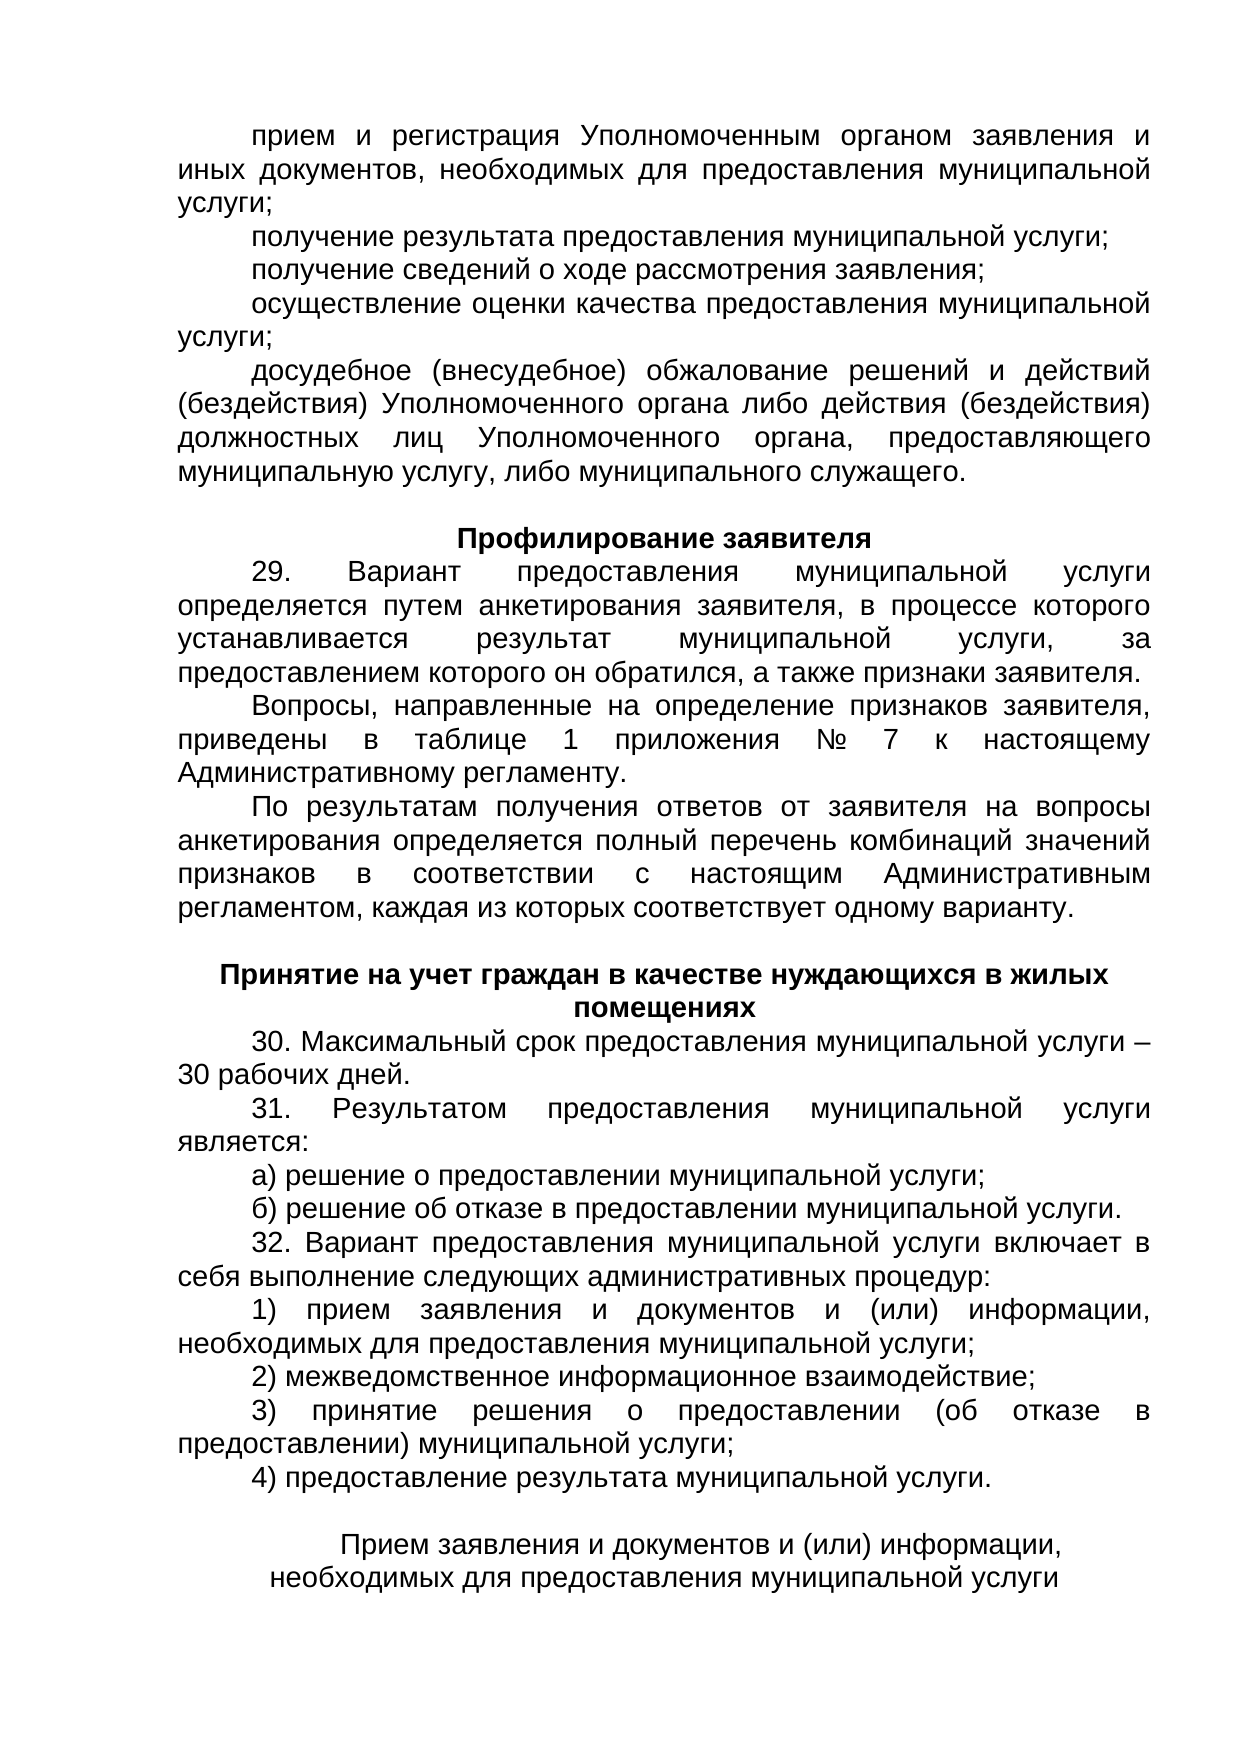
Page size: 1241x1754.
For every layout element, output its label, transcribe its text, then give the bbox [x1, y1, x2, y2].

text 31. Результатом предоставления муниципальной услуги является: [177, 1091, 1152, 1158]
text Прием заявления и документов и (или) информации, необходимых для предоставления муниципальной услуги [177, 1527, 1152, 1594]
text досудебное (внесудебное) обжалование решений и действий (бездействия) Уполномоченного органа либо действия (бездействия) должностных лиц Уполномоченного органа, предоставляющего муниципальную услугу, либо муниципального служащего. [177, 353, 1152, 487]
text Профилирование заявителя [177, 521, 1152, 554]
text 32. Вариант предоставления муниципальной услуги включает в себя выполнение следующих административных процедур: [177, 1225, 1152, 1292]
text Принятие на учет граждан в качестве нуждающихся в жилых помещениях [177, 957, 1152, 1024]
text прием и регистрация Уполномоченным органом заявления и иных документов, необходимых для предоставления муниципальной услуги; [177, 118, 1152, 219]
text 29. Вариант предоставления муниципальной услуги определяется путем анкетирования заявителя, в процессе которого устанавливается результат муниципальной услуги, за предоставлением которого он обратился, а также признаки заявителя. [177, 554, 1152, 688]
text получение результата предоставления муниципальной услуги; [177, 219, 1152, 252]
text 30. Максимальный срок предоставления муниципальной услуги – 30 рабочих дней. [177, 1024, 1152, 1091]
text б) решение об отказе в предоставлении муниципальной услуги. [177, 1191, 1152, 1225]
text По результатам получения ответов от заявителя на вопросы анкетирования определяется полный перечень комбинаций значений признаков в соответствии с настоящим Административным регламентом, каждая из которых соответствует одному варианту. [177, 789, 1152, 923]
text 2) межведомственное информационное взаимодействие; [177, 1359, 1152, 1393]
text 4) предоставление результата муниципальной услуги. [177, 1460, 1152, 1493]
text 1) прием заявления и документов и (или) информации, необходимых для предоставления муниципальной услуги; [177, 1292, 1152, 1359]
text 3) принятие решения о предоставлении (об отказе в предоставлении) муниципальной услуги; [177, 1393, 1152, 1460]
text осуществление оценки качества предоставления муниципальной услуги; [177, 286, 1152, 353]
text а) решение о предоставлении муниципальной услуги; [177, 1158, 1152, 1191]
text Вопросы, направленные на определение признаков заявителя, приведены в таблице 1 приложения № 7 к настоящему Административному регламенту. [177, 688, 1152, 789]
text получение сведений о ходе рассмотрения заявления; [177, 252, 1152, 286]
